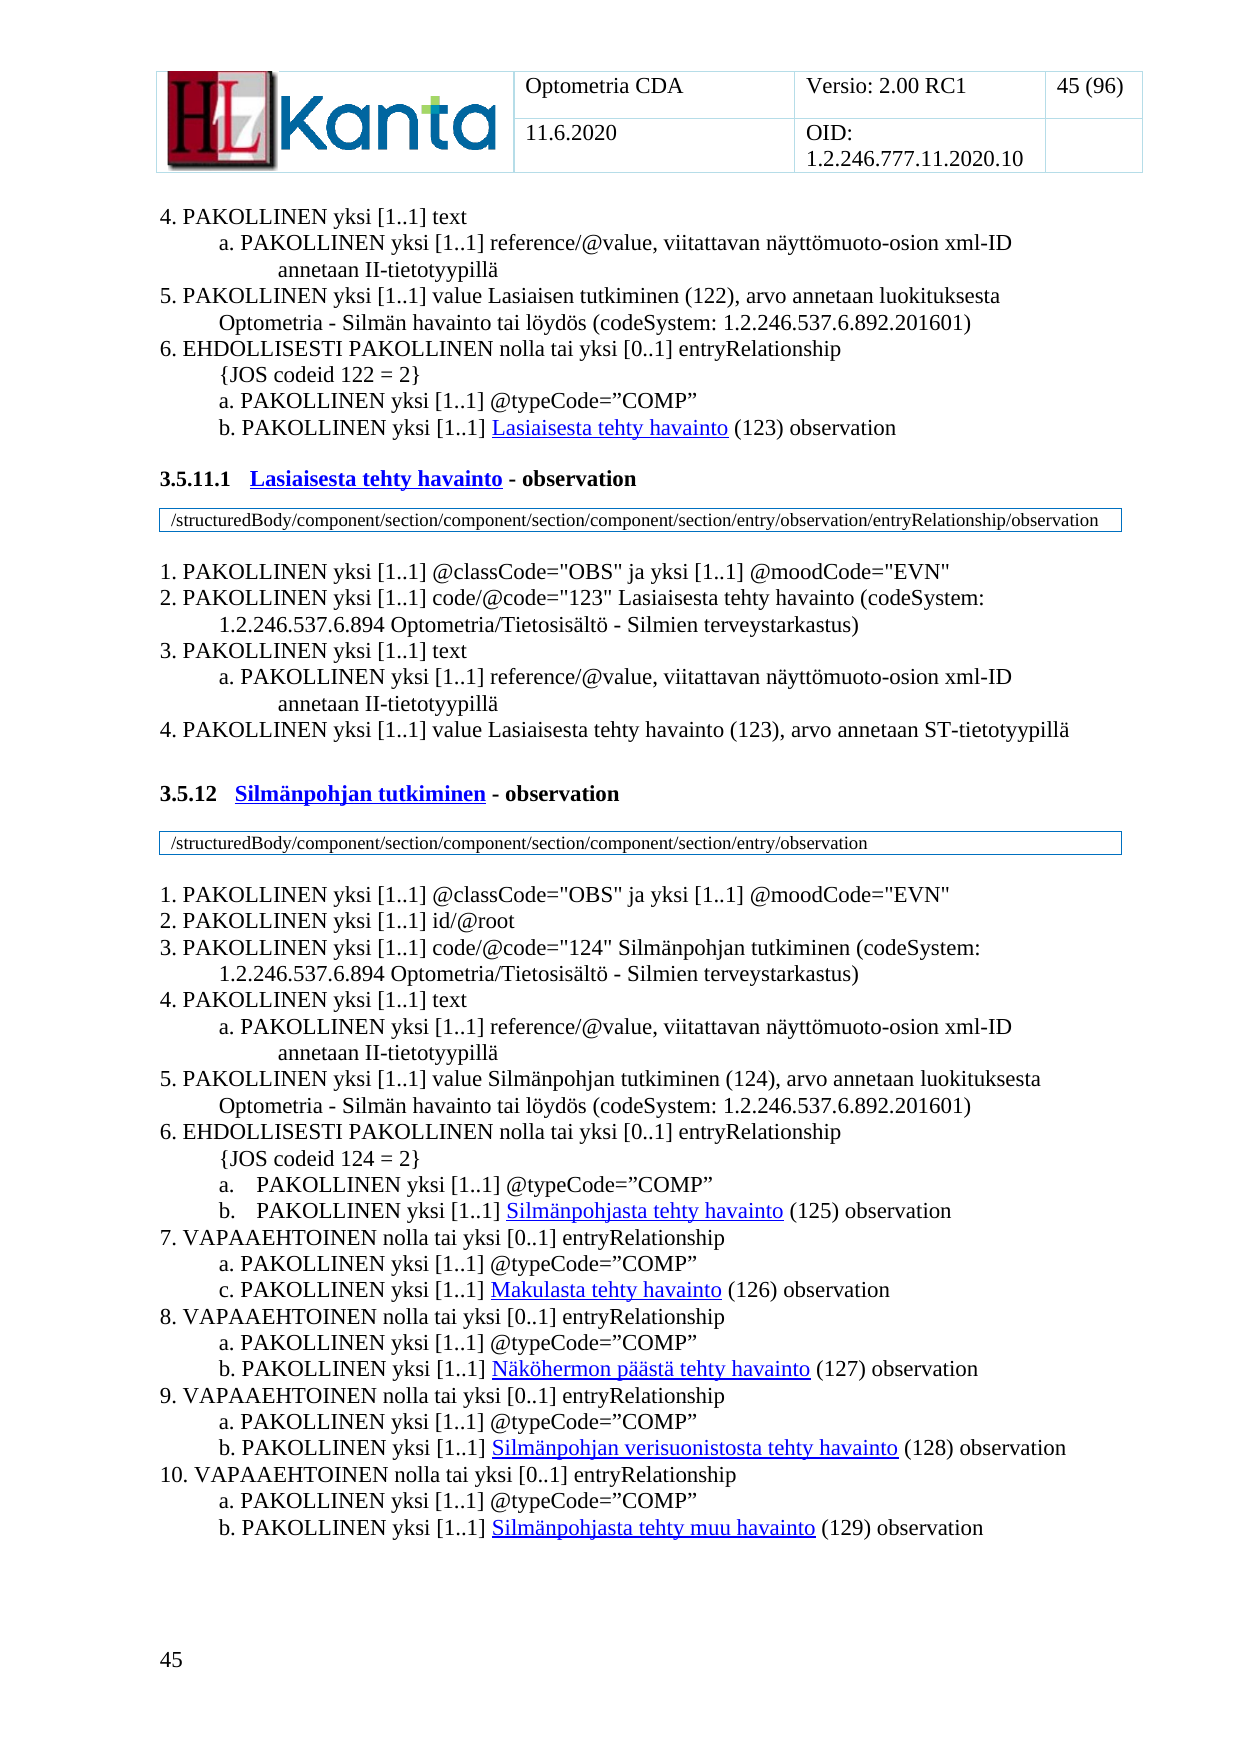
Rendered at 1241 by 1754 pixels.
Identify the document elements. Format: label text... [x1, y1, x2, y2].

text 4. PAKOLLINEN yksi [1..1] text [159, 986, 1081, 1013]
text b. PAKOLLINEN yksi [1..1] Näköhermon päästä tehty havainto (127) observation [218, 1355, 1081, 1382]
text {JOS codeid 124 = 2} [218, 1144, 1081, 1171]
picture [281, 96, 496, 150]
text b. PAKOLLINEN yksi [1..1] Lasiaisesta tehty havainto (123) observation [218, 414, 1081, 440]
text a. PAKOLLINEN yksi [1..1] reference/@value, viitattavan näyttömuoto-osion xml-ID annetaan II-tietotyypillä [218, 1013, 1081, 1066]
text 5. PAKOLLINEN yksi [1..1] value Lasiaisen tutkiminen (122), arvo annetaan luokituksesta Optometria - Silmän havainto tai löydös (codeSystem: 1.2.246.537.6.892.201601) [159, 282, 1081, 335]
text 6. EHDOLLISESTI PAKOLLINEN nolla tai yksi [0..1] entryRelationship [159, 1118, 1081, 1144]
picture [167, 71, 279, 171]
text a. PAKOLLINEN yksi [1..1] reference/@value, viitattavan näyttömuoto-osion xml-ID annetaan II-tietotyypillä [218, 663, 1081, 716]
subtitle Lasiaisesta tehty havainto - observation [159, 465, 1081, 492]
text 3. PAKOLLINEN yksi [1..1] code/@code="124" Silmänpohjan tutkiminen (codeSystem: 1.2.246.537.6.894 Optometria/Tietosisältö - Silmien terveystarkastus) [159, 934, 1081, 986]
text 1. PAKOLLINEN yksi [1..1] @classCode="OBS" ja yksi [1..1] @moodCode="EVN" [159, 558, 1081, 584]
text 5. PAKOLLINEN yksi [1..1] value Silmänpohjan tutkiminen (124), arvo annetaan luokituksesta Optometria - Silmän havainto tai löydös (codeSystem: 1.2.246.537.6.892.201601) [159, 1066, 1081, 1118]
text 6. EHDOLLISESTI PAKOLLINEN nolla tai yksi [0..1] entryRelationship [159, 335, 1081, 361]
text 10. VAPAAEHTOINEN nolla tai yksi [0..1] entryRelationship [159, 1461, 1081, 1487]
text 1. PAKOLLINEN yksi [1..1] @classCode="OBS" ja yksi [1..1] @moodCode="EVN" [159, 881, 1081, 907]
text a. PAKOLLINEN yksi [1..1] @typeCode=”COMP” [218, 1250, 1081, 1276]
text a. PAKOLLINEN yksi [1..1] @typeCode=”COMP” [218, 1487, 1081, 1513]
text {JOS codeid 122 = 2} [218, 361, 1081, 388]
text 3. PAKOLLINEN yksi [1..1] text [159, 637, 1081, 663]
text 2. PAKOLLINEN yksi [1..1] code/@code="123" Lasiaisesta tehty havainto (codeSystem: 1.2.246.537.6.894 Optometria/Tietosisältö - Silmien terveystarkastus) [159, 584, 1081, 637]
subtitle Silmänpohjan tutkiminen - observation [159, 780, 1081, 806]
table_header /structuredBody/component/section/component/section/component/section/entry/observation [160, 832, 1121, 854]
text 9. VAPAAEHTOINEN nolla tai yksi [0..1] entryRelationship [159, 1382, 1081, 1408]
text 4. PAKOLLINEN yksi [1..1] value Lasiaisesta tehty havainto (123), arvo annetaan ST-tietotyypillä [159, 716, 1081, 742]
table_header /structuredBody/component/section/component/section/component/section/entry/observation/entryRelationship/observation [160, 509, 1121, 531]
list PAKOLLINEN yksi [1..1] Silmänpohjasta tehty havainto (125) observation [218, 1197, 1081, 1224]
text 4. PAKOLLINEN yksi [1..1] text [159, 203, 1081, 229]
text c. PAKOLLINEN yksi [1..1] Makulasta tehty havainto (126) observation [218, 1276, 1081, 1303]
list PAKOLLINEN yksi [1..1] @typeCode=”COMP” [218, 1171, 1081, 1197]
text 8. VAPAAEHTOINEN nolla tai yksi [0..1] entryRelationship [159, 1303, 1081, 1329]
text a. PAKOLLINEN yksi [1..1] @typeCode=”COMP” [218, 1408, 1081, 1434]
text a. PAKOLLINEN yksi [1..1] @typeCode=”COMP” [218, 1329, 1081, 1355]
text 7. VAPAAEHTOINEN nolla tai yksi [0..1] entryRelationship [159, 1224, 1081, 1250]
text 2. PAKOLLINEN yksi [1..1] id/@root [159, 907, 1081, 934]
text b. PAKOLLINEN yksi [1..1] Silmänpohjasta tehty muu havainto (129) observation [218, 1513, 1081, 1540]
text a. PAKOLLINEN yksi [1..1] reference/@value, viitattavan näyttömuoto-osion xml-ID annetaan II-tietotyypillä [218, 229, 1081, 282]
text a. PAKOLLINEN yksi [1..1] @typeCode=”COMP” [218, 388, 1081, 414]
text b. PAKOLLINEN yksi [1..1] Silmänpohjan verisuonistosta tehty havainto (128) observation [218, 1434, 1081, 1461]
